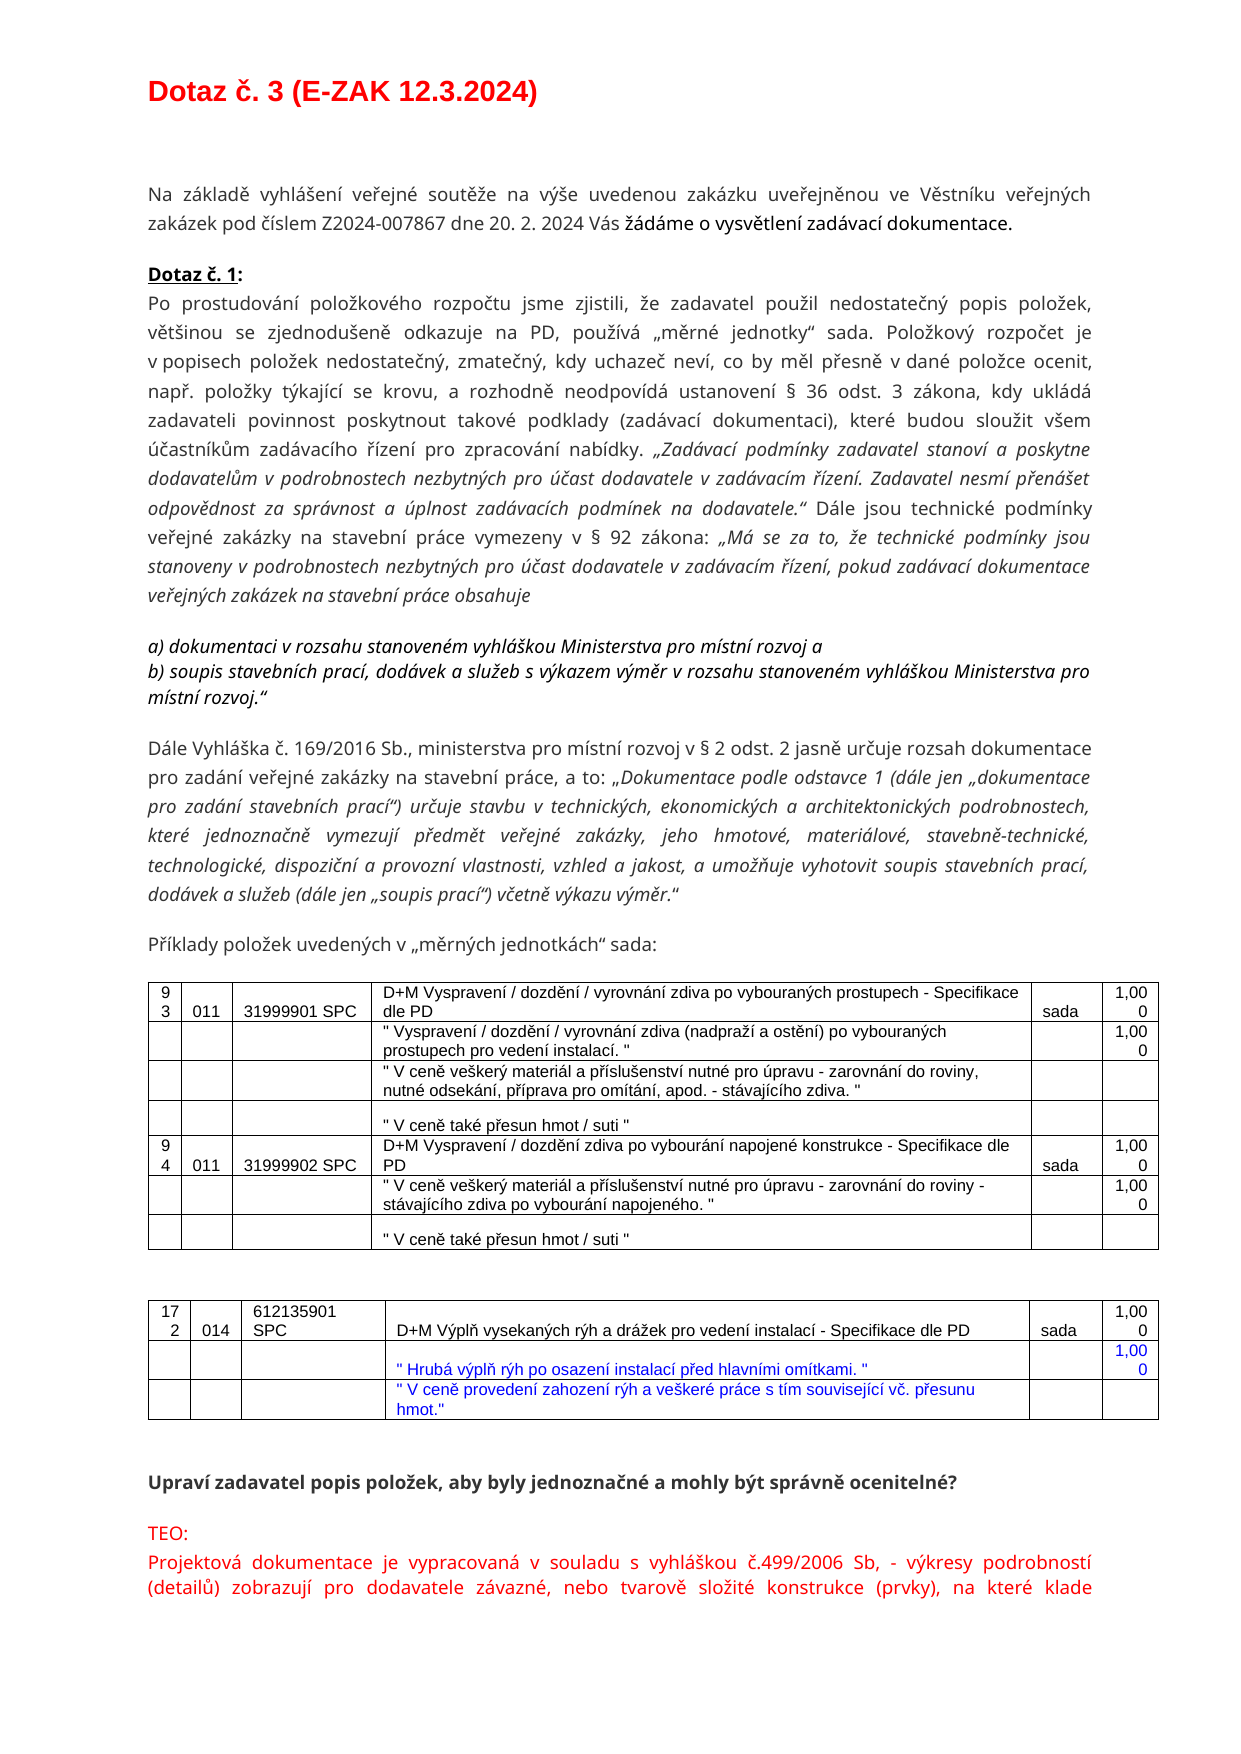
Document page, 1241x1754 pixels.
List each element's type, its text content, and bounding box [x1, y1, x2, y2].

table_cell [149, 1022, 181, 1060]
text Upraví zadavatel popis položek, aby byly jednoznačné a mohly být správně ocenitelné? [148, 1470, 1093, 1495]
table_cell " V ceně provedení zahození rýh a veškeré práce s tím související vč. přesunu hmot." [386, 1380, 1029, 1418]
table_header 1,000 [1103, 1301, 1158, 1340]
table_cell 1,000 [1103, 1341, 1158, 1379]
text a) dokumentaci v rozsahu stanoveném vyhláškou Ministerstva pro místní rozvoj a [148, 633, 1093, 658]
table_cell 011 [182, 1136, 232, 1174]
text Na základě vyhlášení veřejné soutěže na výše uvedenou zakázku uveřejněnou ve Věstníku veřejných zakázek pod číslem Z2024-007867 dne 20. 2. 2024 Vás žádáme o vysvětlení zadávací dokumentace. [148, 181, 1093, 236]
table_cell [191, 1341, 241, 1379]
table_cell [1030, 1341, 1102, 1379]
table_cell [1103, 1061, 1158, 1100]
table_header 014 [191, 1301, 241, 1340]
table_header 612135901 SPC [242, 1301, 385, 1340]
table_header 93 [149, 983, 181, 1021]
table_cell 94 [149, 1136, 181, 1174]
table_cell 1,000 [1103, 1022, 1158, 1060]
table_cell " V ceně také přesun hmot / suti " [372, 1101, 1031, 1135]
table_cell [149, 1101, 181, 1135]
table_header 31999901 SPC [233, 983, 371, 1021]
table_cell D+M Vyspravení / dozdění zdiva po vybourání napojené konstrukce - Specifikace dle PD [372, 1136, 1031, 1174]
text TEO: [148, 1520, 1093, 1545]
table_cell [1030, 1380, 1102, 1418]
table_cell [149, 1380, 190, 1418]
table_cell [149, 1341, 190, 1379]
table_cell sada [1032, 1136, 1102, 1174]
table_cell [233, 1215, 371, 1249]
table_cell [242, 1341, 385, 1379]
table_cell " V ceně také přesun hmot / suti " [372, 1215, 1031, 1249]
table_cell [1103, 1101, 1158, 1135]
table_header sada [1030, 1301, 1102, 1340]
table_cell [149, 1215, 181, 1249]
table_header D+M Výplň vysekaných rýh a drážek pro vedení instalací - Specifikace dle PD [386, 1301, 1029, 1340]
table_cell [242, 1380, 385, 1418]
table_cell " V ceně veškerý materiál a příslušenství nutné pro úpravu - zarovnání do roviny, nutné odsekání, příprava pro omítání, apod. - stávajícího zdiva. " [372, 1061, 1031, 1100]
table_cell " Vyspravení / dozdění / vyrovnání zdiva (nadpraží a ostění) po vybouraných prostupech pro vedení instalací. " [372, 1022, 1031, 1060]
table_cell [1032, 1061, 1102, 1100]
table_cell [1103, 1215, 1158, 1249]
table_cell [1032, 1022, 1102, 1060]
table_cell [149, 1061, 181, 1100]
table_cell [182, 1061, 232, 1100]
table_header D+M Vyspravení / dozdění / vyrovnání zdiva po vybouraných prostupech - Specifikace dle PD [372, 983, 1031, 1021]
table_cell [1032, 1101, 1102, 1135]
table_cell 1,000 [1103, 1176, 1158, 1214]
text Dotaz č. 1: [148, 261, 1093, 286]
table_cell [1032, 1176, 1102, 1214]
table_header 172 [149, 1301, 190, 1340]
table_cell [233, 1176, 371, 1214]
table_cell [233, 1101, 371, 1135]
table_cell [233, 1022, 371, 1060]
table_cell [1032, 1215, 1102, 1249]
table_cell [1103, 1380, 1158, 1418]
table_cell [191, 1380, 241, 1418]
text Dále Vyhláška č. 169/2016 Sb., ministerstva pro místní rozvoj v § 2 odst. 2 jasně určuje rozsah dokumentace pro zadání veřejné zakázky na stavební práce, a to: „Dokumentace podle odstavce 1 (dále jen „dokumentace pro zadání stavebních prací“) určuje stavbu v technických, ekonomických a architektonických podrobnostech, které jednoznačně vymezují předmět veřejné zakázky, jeho hmotové, materiálové, stavebně-technické, technologické, dispoziční a provozní vlastnosti, vzhled a jakost, a umožňuje vyhotovit soupis stavebních prací, dodávek a služeb (dále jen „soupis prací“) včetně výkazu výměr.“ [148, 735, 1093, 907]
table_cell 31999902 SPC [233, 1136, 371, 1174]
table_header 1,000 [1103, 983, 1158, 1021]
table_cell [182, 1176, 232, 1214]
table_cell " V ceně veškerý materiál a příslušenství nutné pro úpravu - zarovnání do roviny - stávajícího zdiva po vybourání napojeného. " [372, 1176, 1031, 1214]
text b) soupis stavebních prací, dodávek a služeb s výkazem výměr v rozsahu stanoveném vyhláškou Ministerstva pro místní rozvoj.“ [148, 658, 1093, 709]
table_cell [233, 1061, 371, 1100]
text Po prostudování položkového rozpočtu jsme zjistili, že zadavatel použil nedostatečný popis položek, většinou se zjednodušeně odkazuje na PD, používá „měrné jednotky“ sada. Položkový rozpočet je v popisech položek nedostatečný, zmatečný, kdy uchazeč neví, co by měl přesně v dané položce ocenit, např. položky týkající se krovu, a rozhodně neodpovídá ustanovení § 36 odst. 3 zákona, kdy ukládá zadavateli povinnost poskytnout takové podklady (zadávací dokumentaci), které budou sloužit všem účastníkům zadávacího řízení pro zpracování nabídky. „Zadávací podmínky zadavatel stanoví a poskytne dodavatelům v podrobnostech nezbytných pro účast dodavatele v zadávacím řízení. Zadavatel nesmí přenášet odpovědnost za správnost a úplnost zadávacích podmínek na dodavatele.“ Dále jsou technické podmínky veřejné zakázky na stavební práce vymezeny v § 92 zákona: „Má se za to, že technické podmínky jsou stanoveny v podrobnostech nezbytných pro účast dodavatele v zadávacím řízení, pokud zadávací dokumentace veřejných zakázek na stavební práce obsahuje [148, 290, 1093, 608]
table_header sada [1032, 983, 1102, 1021]
table_header 011 [182, 983, 232, 1021]
text Příklady položek uvedených v „měrných jednotkách“ sada: [148, 931, 1093, 957]
table_cell 1,000 [1103, 1136, 1158, 1174]
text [148, 1549, 1093, 1600]
table_cell [149, 1176, 181, 1214]
table_cell [182, 1022, 232, 1060]
table_cell " Hrubá výplň rýh po osazení instalací před hlavními omítkami. " [386, 1341, 1029, 1379]
table_cell [182, 1101, 232, 1135]
table_cell [182, 1215, 232, 1249]
